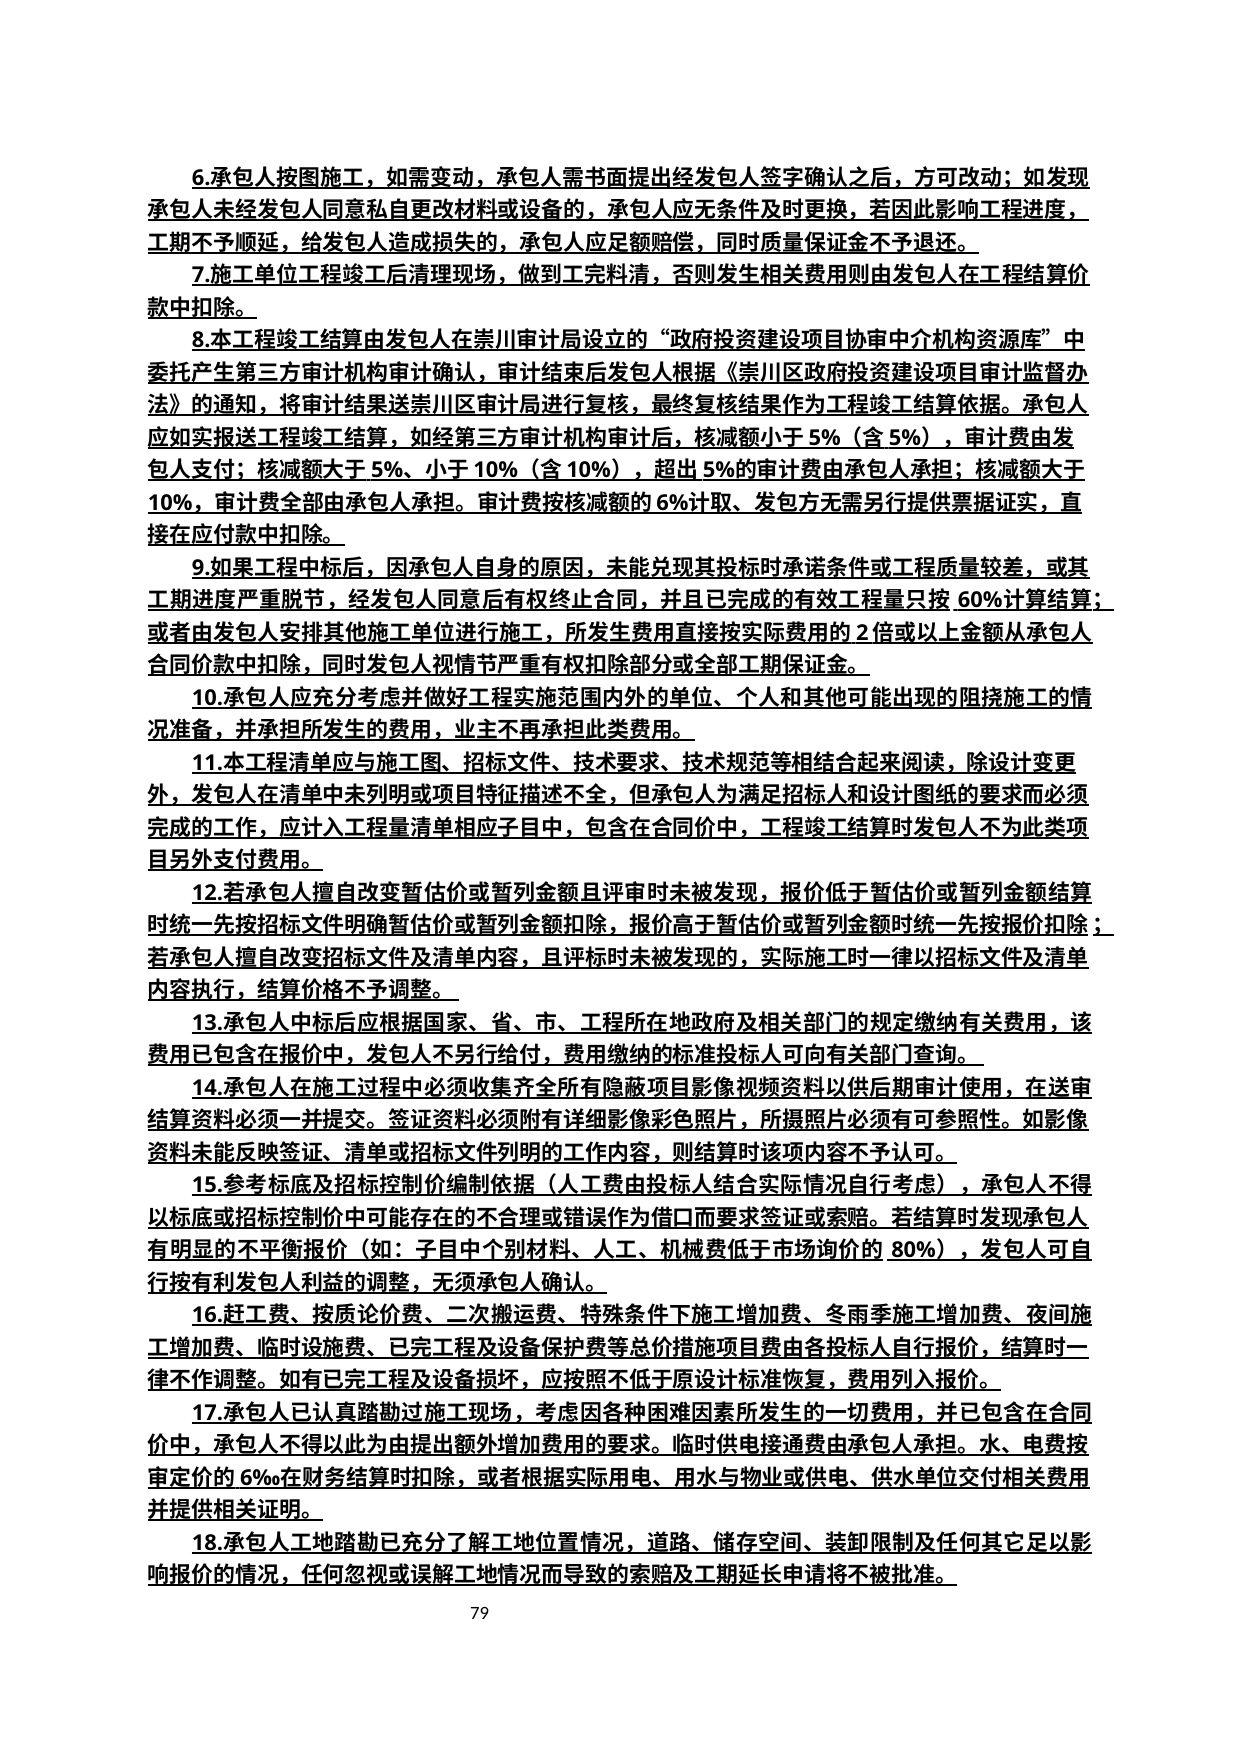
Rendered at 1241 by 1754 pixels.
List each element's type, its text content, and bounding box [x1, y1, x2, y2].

text 13.承包人中标后应根据国家、省、市、工程所在地政府及相关部门的规定缴纳有关费用，该费用已包含在报价中，发包人不另行给付，费用缴纳的标准投标人可向有关部门查询。 [148, 1004, 1092, 1069]
text 10.承包人应充分考虑并做好工程实施范围内外的单位、个人和其他可能出现的阻挠施工的情况准备，并承担所发生的费用，业主不再承担此类费用。 [148, 679, 1092, 744]
text 14.承包人在施工过程中必须收集齐全所有隐蔽项目影像视频资料以供后期审计使用，在送审结算资料必须一并提交。签证资料必须附有详细影像彩色照片，所摄照片必须有可参照性。如影像资料未能反映签证、清单或招标文件列明的工作内容，则结算时该项内容不予认可。 [148, 1069, 1092, 1167]
text 9.如果工程中标后，因承包人自身的原因，未能兑现其投标时承诺条件或工程质量较差，或其工期进度严重脱节，经发包人同意后有权终止合同，并且已完成的有效工程量只按60%计算结算；或者由发包人安排其他施工单位进行施工，所发生费用直接按实际费用的2倍或以上金额从承包人合同价款中扣除，同时发包人视情节严重有权扣除部分或全部工期保证金。 [148, 644, 1092, 679]
text 11.本工程清单应与施工图、招标文件、技术要求、技术规范等相结合起来阅读，除设计变更外，发包人在清单中未列明或项目特征描述不全，但承包人为满足招标人和设计图纸的要求而必须完成的工作，应计入工程量清单相应子目中，包含在合同价中，工程竣工结算时发包人不为此类项目另外支付费用。 [148, 744, 1092, 874]
text 15.参考标底及招标控制价编制依据（人工费由投标人结合实际情况自行考虑），承包人不得以标底或招标控制价中可能存在的不合理或错误作为借口而要求签证或索赔。若结算时发现承包人有明显的不平衡报价（如：子目中个别材料、人工、机械费低于市场询价的80%），发包人可自行按有利发包人利益的调整，无须承包人确认。 [148, 1167, 1092, 1297]
text 7.施工单位工程竣工后清理现场，做到工完料清，否则发生相关费用则由发包人在工程结算价款中扣除。 [148, 257, 1092, 322]
text 18.承包人工地踏勘已充分了解工地位置情况，道路、储存空间、装卸限制及任何其它足以影响报价的情况，任何忽视或误解工地情况而导致的索赔及工期延长申请将不被批准。 [148, 1524, 1092, 1589]
text 17.承包人已认真踏勘过施工现场，考虑因各种困难因素所发生的一切费用，并已包含在合同价中，承包人不得以此为由提出额外增加费用的要求。临时供电接通费由承包人承担。水、电费按审定价的6‰在财务结算时扣除，或者根据实际用电、用水与物业或供电、供水单位交付相关费用并提供相关证明。 [148, 1394, 1092, 1524]
text 16.赶工费、按质论价费、二次搬运费、特殊条件下施工增加费、冬雨季施工增加费、夜间施工增加费、临时设施费、已完工程及设备保护费等总价措施项目费由各投标人自行报价，结算时一律不作调整。如有已完工程及设备损坏，应按照不低于原设计标准恢复，费用列入报价。 [148, 1297, 1092, 1394]
text 8.本工程竣工结算由发包人在崇川审计局设立的“政府投资建设项目协审中介机构资源库”中委托产生第三方审计机构审计确认，审计结束后发包人根据《崇川区政府投资建设项目审计监督办法》的通知，将审计结果送崇川区审计局进行复核，最终复核结果作为工程竣工结算依据。承包人应如实报送工程竣工结算，如经第三方审计机构审计后，核减额小于5%（含5%），审计费由发包人支付；核减额大于5%、小于10%（含10%），超出5%的审计费由承包人承担；核减额大于10%，审计费全部由承包人承担。审计费按核减额的6%计取、发包方无需另行提供票据证实，直接在应付款中扣除。 [148, 322, 1092, 549]
text 9.如果工程中标后，因承包人自身的原因，未能兑现其投标时承诺条件或工程质量较差，或其工期进度严重脱节，经发包人同意后有权终止合同，并且已完成的有效工程量只按60%计算结算；或者由发包人安排其他施工单位进行施工，所发生费用直接按实际费用的2倍或以上金额从承包人合同价款中扣除，同时发包人视情节严重有权扣除部分或全部工期保证金。 [148, 549, 1092, 642]
text 6.承包人按图施工，如需变动，承包人需书面提出经发包人签字确认之后，方可改动；如发现承包人未经发包人同意私自更改材料或设备的，承包人应无条件及时更换，若因此影响工程进度，工期不予顺延，给发包人造成损失的，承包人应足额赔偿，同时质量保证金不予退还。 [148, 159, 1092, 257]
text 12.若承包人擅自改变暂估价或暂列金额且评审时未被发现，报价低于暂估价或暂列金额结算时统一先按招标文件明确暂估价或暂列金额扣除，报价高于暂估价或暂列金额时统一先按报价扣除；若承包人擅自改变招标文件及清单内容，且评标时未被发现的，实际施工时一律以招标文件及清单内容执行，结算价格不予调整。 [148, 874, 1092, 1004]
